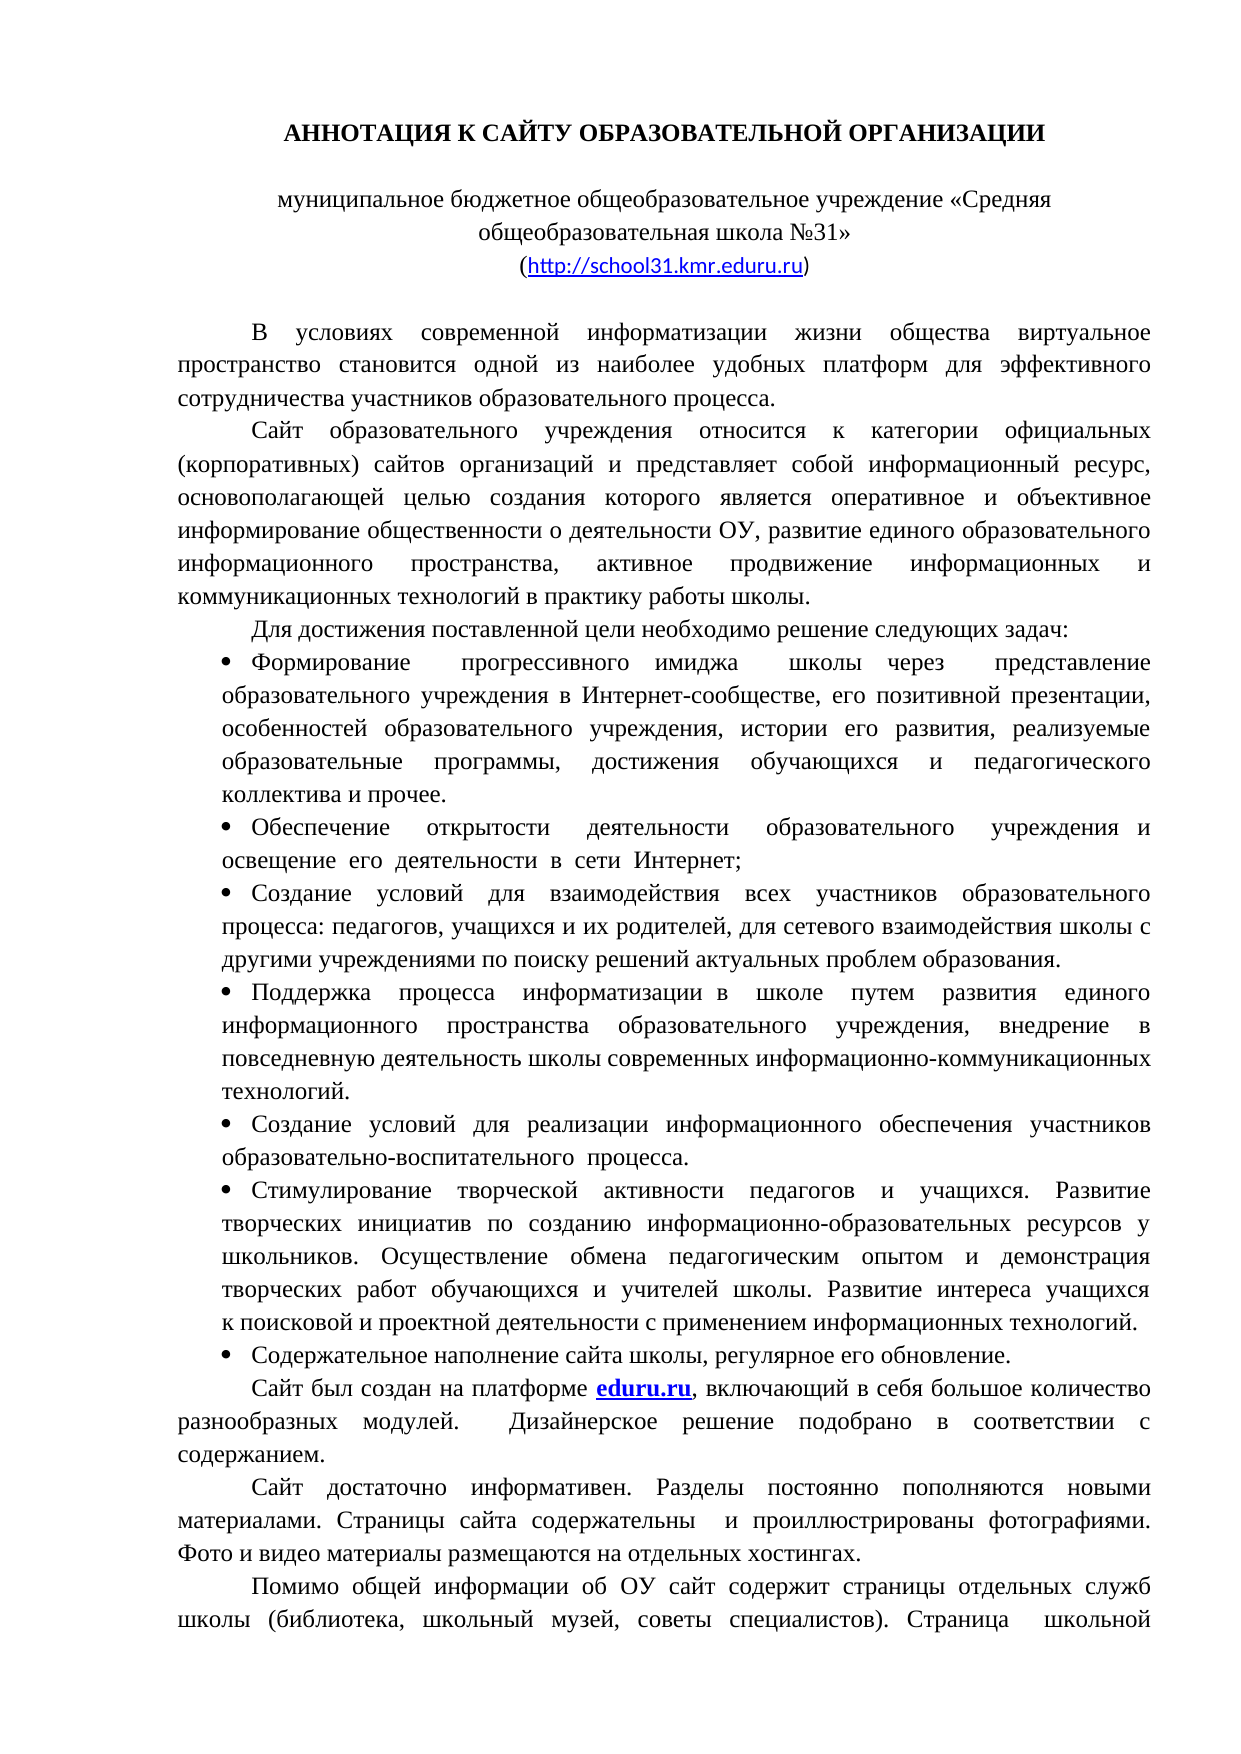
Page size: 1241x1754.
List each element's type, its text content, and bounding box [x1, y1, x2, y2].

text Сайт достаточно информативен. Разделы постоянно пополняются новыми материалами. Страницы сайта содержательны и проиллюстрированы фотографиями. Фото и видео материалы размещаются на отдельных хостингах. [177, 1472, 1152, 1567]
list Создание условий для реализации информационного обеспечения участников образовательно-воспитательного процесса. [222, 1109, 1152, 1171]
list Обеспечение открытости деятельности образовательного учреждения и освещение его деятельности в сети Интернет; [222, 812, 1152, 874]
text муниципальное бюджетное общеобразовательное учреждение «Средняя общеобразовательная школа №31» [177, 184, 1152, 246]
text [177, 1571, 1152, 1633]
list Создание условий для взаимодействия всех участников образовательного процесса: педагогов, учащихся и их родителей, для сетевого взаимодействия школы с другими учреждениями по поиску решений актуальных проблем образования. [222, 878, 1152, 973]
text Сайт был создан на платформе eduru.ru, включающий в себя большое количество разнообразных модулей. Дизайнерское решение подобрано в соответствии с содержанием. [177, 1373, 1152, 1468]
list Стимулирование творческой активности педагогов и учащихся. Развитие творческих инициатив по созданию информационно-образовательных ресурсов у школьников. Осуществление обмена педагогическим опытом и демонстрация творческих работ обучающихся и учителей школы. Развитие интереса учащихся к поисковой и проектной деятельности с применением информационных технологий. [222, 1175, 1152, 1336]
list Поддержка процесса информатизации в школе путем развития единого информационного пространства образовательного учреждения, внедрение в повседневную деятельность школы современных информационно-коммуникационных технологий. [222, 977, 1152, 1105]
list Содержательное наполнение сайта школы, регулярное его обновление. [222, 1340, 1152, 1369]
text В условиях современной информатизации жизни общества виртуальное пространство становится одной из наиболее удобных платформ для эффективного сотрудничества участников образовательного процесса. [177, 317, 1152, 411]
list Формирование прогрессивного имиджа школы через представление образовательного учреждения в Интернет-сообществе, его позитивной презентации, особенностей образовательного учреждения, истории его развития, реализуемые образовательные программы, достижения обучающихся и педагогического коллектива и прочее. [222, 647, 1152, 808]
text АННОТАЦИЯ К САЙТУ ОБРАЗОВАТЕЛЬНОЙ ОРГАНИЗАЦИИ [177, 118, 1152, 147]
text Для достижения поставленной цели необходимо решение следующих задач: [177, 614, 1152, 642]
text (http://school31.kmr.eduru.ru) [177, 250, 1152, 279]
text Сайт образовательного учреждения относится к категории официальных (корпоративных) сайтов организаций и представляет собой информационный ресурс, основополагающей целью создания которого является оперативное и объективное информирование общественности о деятельности ОУ, развитие единого образовательного информационного пространства, активное продвижение информационных и коммуникационных технологий в практику работы школы. [177, 416, 1152, 609]
